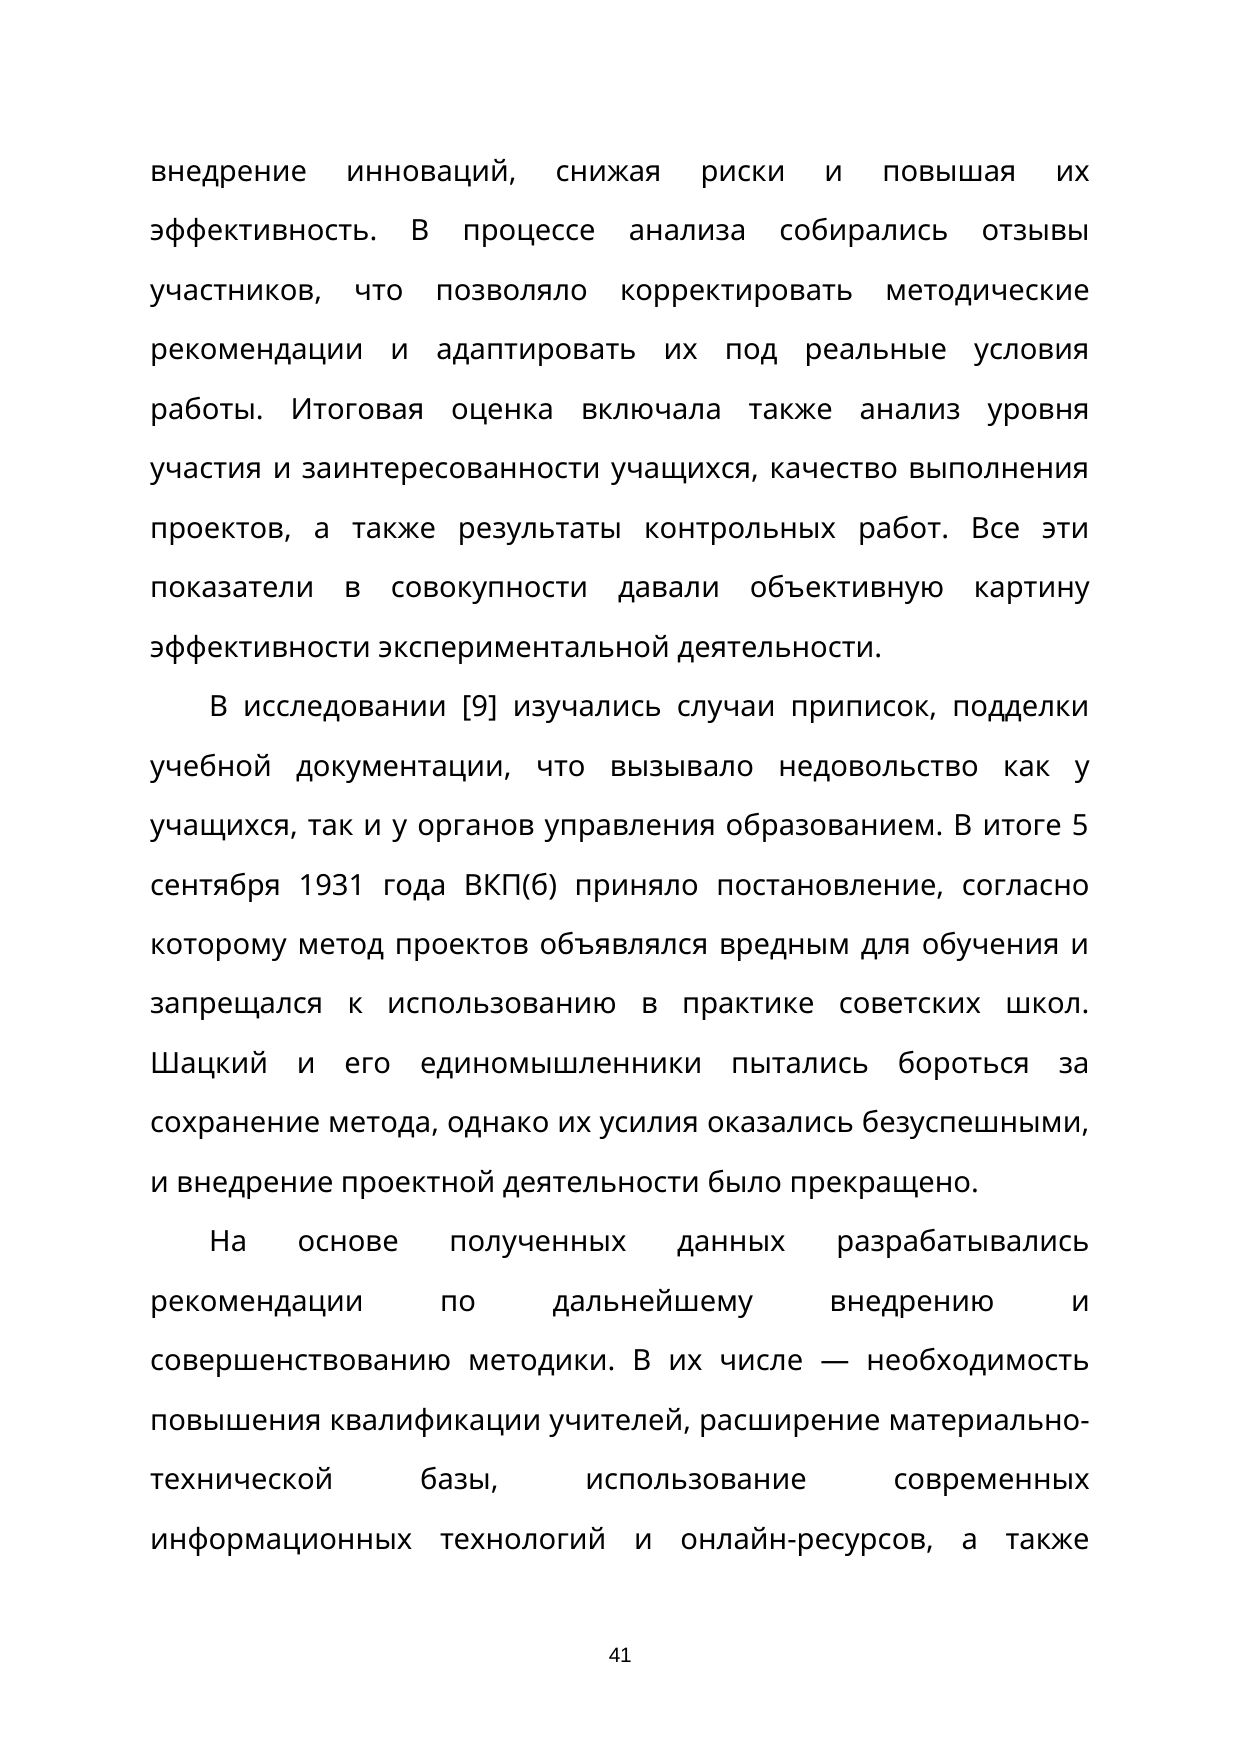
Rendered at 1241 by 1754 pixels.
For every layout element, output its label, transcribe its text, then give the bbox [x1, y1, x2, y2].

text В исследовании [9] изучались случаи приписок, подделки учебной документации, что вызывало недовольство как у учащихся, так и у органов управления образованием. В итоге 5 сентября 1931 года ВКП(б) приняло постановление, согласно которому метод проектов объявлялся вредным для обучения и запрещался к использованию в практике советских школ. Шацкий и его единомышленники пытались бороться за сохранение метода, однако их усилия оказались безуспешными, и внедрение проектной деятельности было прекращено. [150, 685, 1090, 1201]
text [150, 1221, 1090, 1558]
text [150, 150, 1090, 666]
